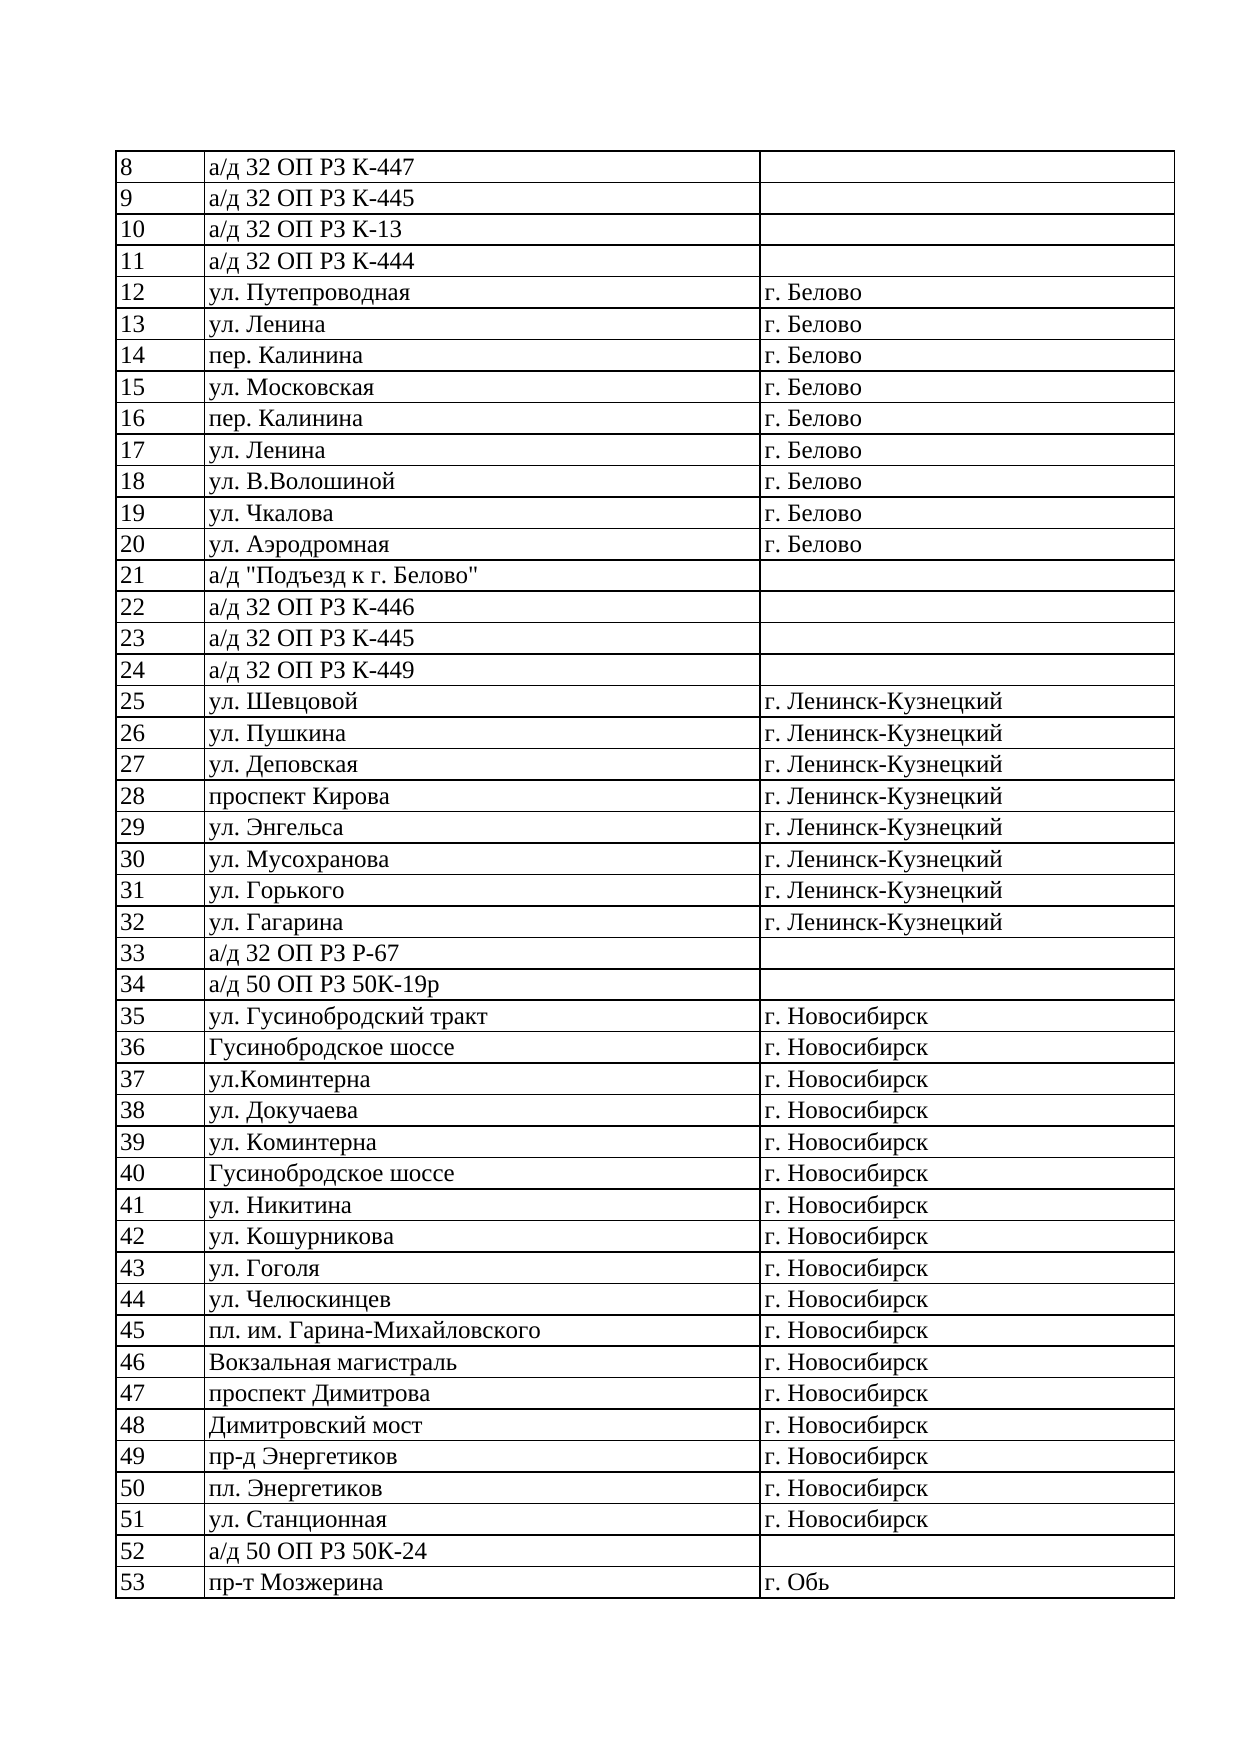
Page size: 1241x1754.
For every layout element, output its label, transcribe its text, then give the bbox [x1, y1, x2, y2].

table_cell ул. В.Волошиной [205, 466, 759, 496]
table_cell пр-д Энергетиков [205, 1441, 759, 1471]
table_cell 45 [117, 1316, 204, 1345]
table_cell [761, 970, 1174, 999]
table_cell 51 [117, 1504, 204, 1534]
table_cell 48 [117, 1410, 204, 1440]
table_cell 21 [117, 561, 204, 590]
table_cell 10 [117, 215, 204, 244]
table_cell а/д 32 ОП РЗ К-13 [205, 215, 759, 244]
table_cell Димитровский мост [205, 1410, 759, 1440]
table_cell ул. Энгельса [205, 812, 759, 842]
table_cell г. Новосибирск [761, 1410, 1174, 1440]
table_cell г. Новосибирск [761, 1095, 1174, 1125]
table_cell 31 [117, 875, 204, 905]
table_cell 16 [117, 403, 204, 433]
table_cell [761, 246, 1174, 276]
table_cell г. Белово [761, 529, 1174, 559]
table_cell г. Новосибирск [761, 1221, 1174, 1251]
table_cell г. Новосибирск [761, 1064, 1174, 1094]
table_cell ул. Ленина [205, 435, 759, 464]
table_cell 35 [117, 1001, 204, 1031]
table_cell ул. Станционная [205, 1504, 759, 1534]
table_cell 14 [117, 340, 204, 370]
table_cell 30 [117, 844, 204, 873]
table_cell г. Белово [761, 403, 1174, 433]
table_cell ул. Коминтерна [205, 1127, 759, 1157]
table_cell 46 [117, 1347, 204, 1377]
table_cell ул. Шевцовой [205, 686, 759, 716]
table_cell 17 [117, 435, 204, 464]
table_cell г. Ленинск-Кузнецкий [761, 844, 1174, 873]
table_cell 43 [117, 1253, 204, 1282]
table_cell 8 [117, 152, 204, 181]
table_cell 26 [117, 718, 204, 748]
table_cell г. Новосибирск [761, 1316, 1174, 1345]
table_cell г. Ленинск-Кузнецкий [761, 907, 1174, 936]
table_cell 52 [117, 1536, 204, 1566]
table_cell г. Новосибирск [761, 1284, 1174, 1314]
table_cell ул. Пушкина [205, 718, 759, 748]
table_cell г. Новосибирск [761, 1032, 1174, 1062]
table_cell 27 [117, 749, 204, 779]
table_cell а/д 32 ОП РЗ К-449 [205, 655, 759, 685]
table_cell [761, 938, 1174, 968]
table_cell ул. Мусохранова [205, 844, 759, 873]
table_cell г. Новосибирск [761, 1001, 1174, 1031]
table_cell г. Белово [761, 309, 1174, 339]
table_cell 50 [117, 1473, 204, 1503]
table_cell г. Новосибирск [761, 1473, 1174, 1503]
table_cell 11 [117, 246, 204, 276]
table_cell 42 [117, 1221, 204, 1251]
table_cell пер. Калинина [205, 340, 759, 370]
table_cell 22 [117, 592, 204, 622]
table_cell г. Белово [761, 498, 1174, 527]
table_cell 25 [117, 686, 204, 716]
table_cell г. Ленинск-Кузнецкий [761, 781, 1174, 811]
table_cell ул. Путепроводная [205, 277, 759, 307]
table_cell пр-т Мозжерина [205, 1567, 759, 1597]
table_cell г. Белово [761, 340, 1174, 370]
table_cell г. Новосибирск [761, 1378, 1174, 1408]
table_cell 23 [117, 623, 204, 653]
table_cell 19 [117, 498, 204, 527]
table_cell ул. Горького [205, 875, 759, 905]
table_cell ул. Гусинобродский тракт [205, 1001, 759, 1031]
table_cell г. Белово [761, 435, 1174, 464]
table_cell г. Новосибирск [761, 1158, 1174, 1188]
table_cell а/д 32 ОП РЗ К-445 [205, 623, 759, 653]
table_cell [761, 655, 1174, 685]
table_cell 38 [117, 1095, 204, 1125]
table_cell г. Новосибирск [761, 1127, 1174, 1157]
table_cell а/д "Подъезд к г. Белово" [205, 561, 759, 590]
table_cell Гусинобродское шоссе [205, 1032, 759, 1062]
table_cell 28 [117, 781, 204, 811]
table_cell 41 [117, 1190, 204, 1219]
table_cell а/д 32 ОП РЗ К-445 [205, 183, 759, 213]
table_cell проспект Кирова [205, 781, 759, 811]
table_cell 47 [117, 1378, 204, 1408]
table_cell 15 [117, 372, 204, 402]
table_cell г. Ленинск-Кузнецкий [761, 875, 1174, 905]
table_cell 44 [117, 1284, 204, 1314]
table_cell ул. Гагарина [205, 907, 759, 936]
table_cell 18 [117, 466, 204, 496]
table_cell г. Новосибирск [761, 1253, 1174, 1282]
table_cell ул. Гоголя [205, 1253, 759, 1282]
table_cell 40 [117, 1158, 204, 1188]
table_cell а/д 32 ОП РЗ К-447 [205, 152, 759, 181]
table_cell г. Новосибирск [761, 1347, 1174, 1377]
table_cell г. Новосибирск [761, 1504, 1174, 1534]
table_cell Вокзальная магистраль [205, 1347, 759, 1377]
table_cell ул. Ленина [205, 309, 759, 339]
table_cell пер. Калинина [205, 403, 759, 433]
table_cell а/д 32 ОП РЗ К-446 [205, 592, 759, 622]
table_cell ул. Докучаева [205, 1095, 759, 1125]
table_cell г. Ленинск-Кузнецкий [761, 686, 1174, 716]
table_cell 49 [117, 1441, 204, 1471]
table_cell 9 [117, 183, 204, 213]
table_cell 24 [117, 655, 204, 685]
table_cell 32 [117, 907, 204, 936]
table_cell [761, 183, 1174, 213]
table_cell [761, 1536, 1174, 1566]
table_cell а/д 32 ОП РЗ К-444 [205, 246, 759, 276]
table_cell 33 [117, 938, 204, 968]
table_cell г. Новосибирск [761, 1190, 1174, 1219]
table_cell 36 [117, 1032, 204, 1062]
table_cell 53 [117, 1567, 204, 1597]
table_cell 20 [117, 529, 204, 559]
table_cell пл. Энергетиков [205, 1473, 759, 1503]
table_cell [761, 592, 1174, 622]
table_cell 12 [117, 277, 204, 307]
table_cell проспект Димитрова [205, 1378, 759, 1408]
table_cell а/д 50 ОП РЗ 50К-19р [205, 970, 759, 999]
table_cell г. Белово [761, 466, 1174, 496]
table_cell ул. Челюскинцев [205, 1284, 759, 1314]
table_cell ул. Московская [205, 372, 759, 402]
table_cell г. Ленинск-Кузнецкий [761, 749, 1174, 779]
table_cell ул. Никитина [205, 1190, 759, 1219]
table_cell а/д 32 ОП РЗ Р-67 [205, 938, 759, 968]
table_cell ул. Кошурникова [205, 1221, 759, 1251]
table_cell г. Белово [761, 277, 1174, 307]
table_cell г. Обь [761, 1567, 1174, 1597]
table_cell 13 [117, 309, 204, 339]
table_cell а/д 50 ОП РЗ 50К-24 [205, 1536, 759, 1566]
table_cell г. Ленинск-Кузнецкий [761, 812, 1174, 842]
table_cell [761, 561, 1174, 590]
table_cell ул.Коминтерна [205, 1064, 759, 1094]
table_cell 29 [117, 812, 204, 842]
table_cell [761, 623, 1174, 653]
table_cell [761, 152, 1174, 181]
table_cell ул. Деповская [205, 749, 759, 779]
table_cell Гусинобродское шоссе [205, 1158, 759, 1188]
table_cell г. Ленинск-Кузнецкий [761, 718, 1174, 748]
table_cell ул. Чкалова [205, 498, 759, 527]
table_cell 39 [117, 1127, 204, 1157]
table_cell г. Новосибирск [761, 1441, 1174, 1471]
table_cell [761, 215, 1174, 244]
table_cell 37 [117, 1064, 204, 1094]
table_cell ул. Аэродромная [205, 529, 759, 559]
table_cell г. Белово [761, 372, 1174, 402]
table_cell 34 [117, 970, 204, 999]
table_cell пл. им. Гарина-Михайловского [205, 1316, 759, 1345]
